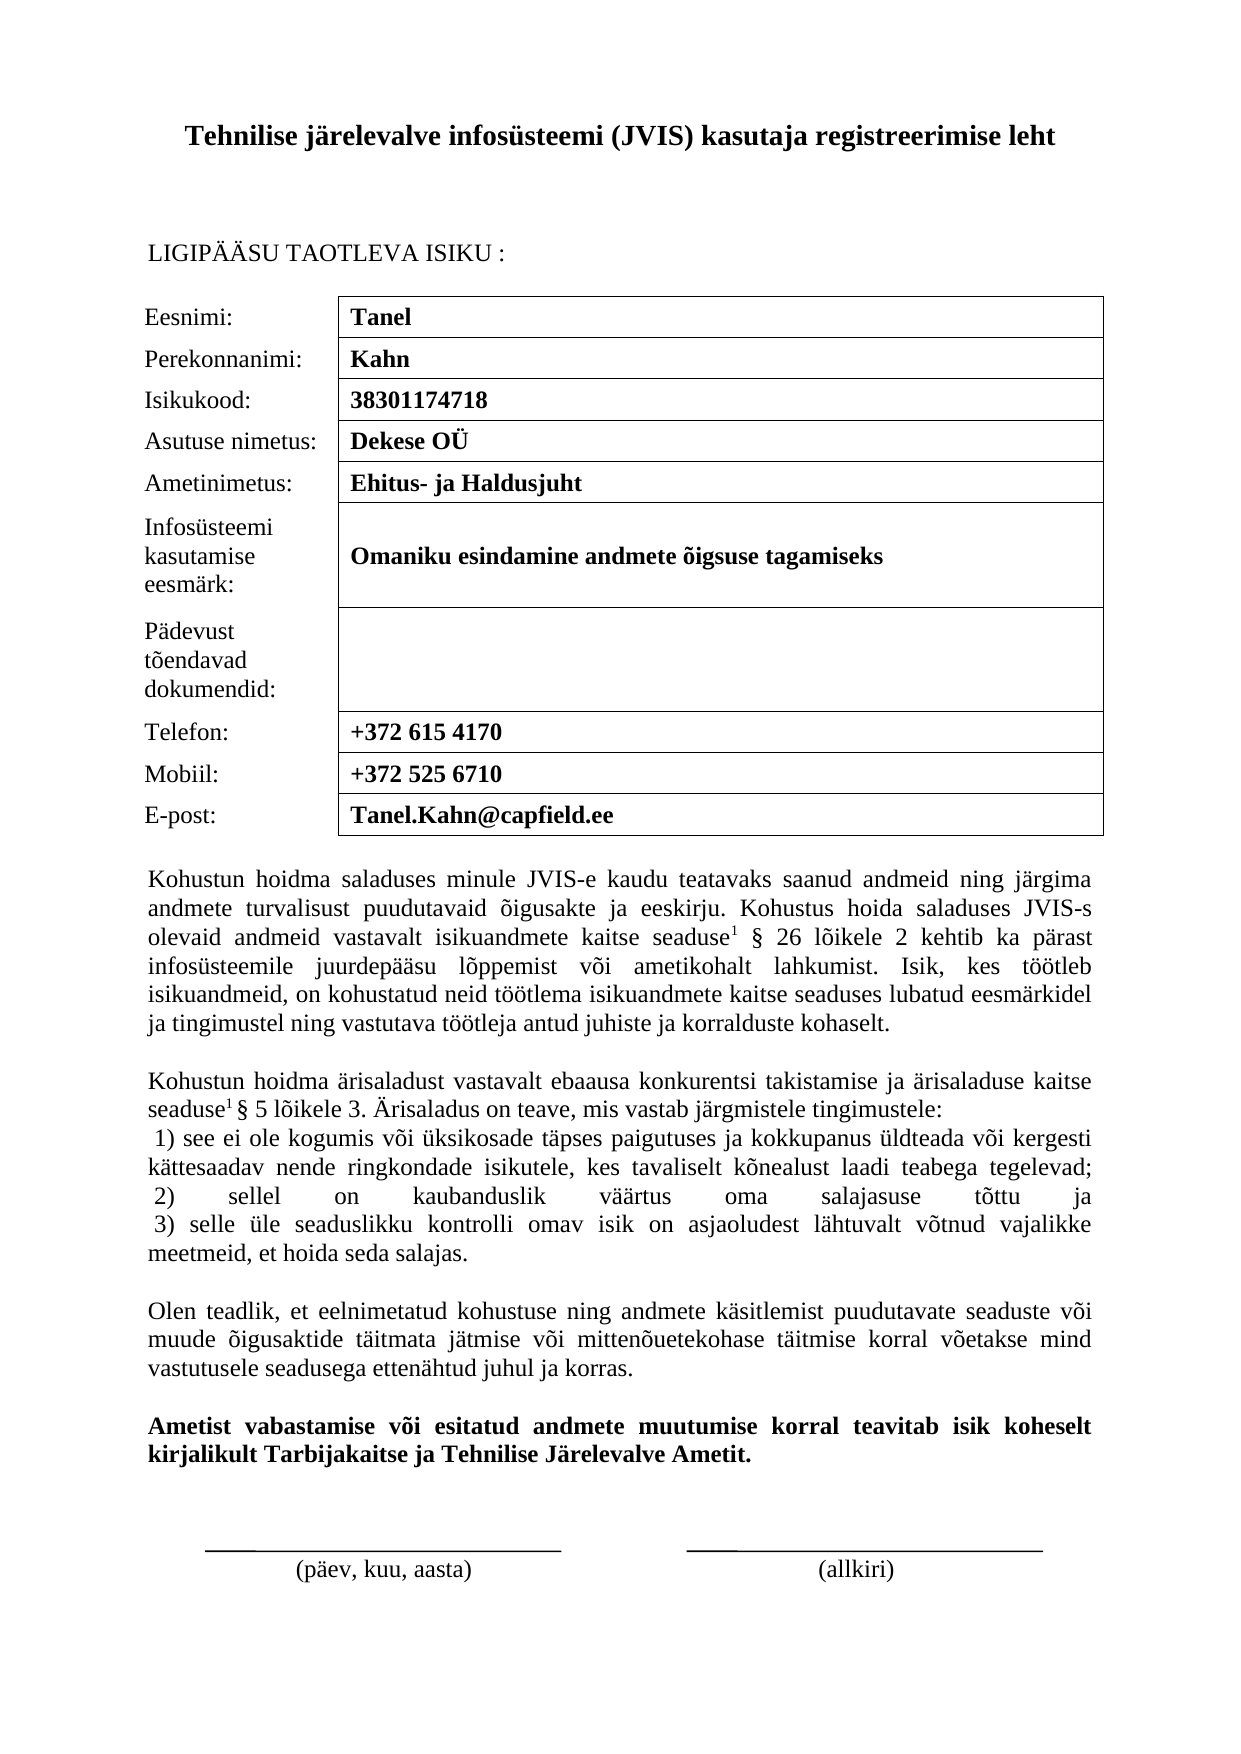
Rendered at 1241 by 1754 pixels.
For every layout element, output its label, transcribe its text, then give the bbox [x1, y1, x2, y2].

table_header [620, 1497, 1093, 1554]
table_cell Ehitus- ja Haldusjuht [339, 462, 1103, 502]
text LIGIPÄÄSU TAOTLEVA ISIKU : [148, 238, 1093, 267]
table_cell +372 525 6710 [339, 753, 1103, 793]
table_cell Pädevust tõendavad dokumendid: [133, 607, 338, 711]
text 1) see ei ole kogumis või üksikosade täpses paigutuses ja kokkupanus üldteada või kergesti kättesaadav nende ringkondade isikutele, kes tavaliselt kõnealust laadi teabega tegelevad; 2) sellel on kaubanduslik väärtus oma salajasuse tõttu ja 3) selle üle seaduslikku kontrolli omav isik on asjaoludest lähtuvalt võtnud vajalikke meetmeid, et hoida seda salajas. [148, 1123, 1093, 1267]
table_cell Mobiil: [133, 752, 338, 793]
table_cell +372 615 4170 [339, 712, 1103, 752]
table_header Eesnimi: [133, 296, 338, 337]
table_cell Telefon: [133, 711, 338, 752]
table_cell Kahn [339, 338, 1103, 378]
text Kohustun hoidma ärisaladust vastavalt ebaausa konkurentsi takistamise ja ärisaladuse kaitse seaduse1 § 5 lõikele 3. Ärisaladus on teave, mis vastab järgmistele tingimustele: [148, 1066, 1093, 1123]
table_header [148, 1497, 620, 1554]
table_cell Ametinimetus: [133, 461, 338, 502]
table_cell Infosüsteemi kasutamise eesmärk: [133, 502, 338, 607]
table_cell Isikukood: [133, 378, 338, 419]
table_cell Dekese OÜ [339, 421, 1103, 461]
table_cell Omaniku esindamine andmete õigsuse tagamiseks [339, 503, 1103, 607]
table_cell (allkiri) [620, 1555, 1093, 1583]
text Kohustun hoidma saladuses minule JVIS-e kaudu teatavaks saanud andmeid ning järgima andmete turvalisust puudutavaid õigusakte ja eeskirju. Kohustus hoida saladuses JVIS-s olevaid andmeid vastavalt isikuandmete kaitse seaduse1 § 26 lõikele 2 kehtib ka pärast infosüsteemile juurdepääsu lõppemist või ametikohalt lahkumist. Isik, kes töötleb isikuandmeid, on kohustatud neid töötlema isikuandmete kaitse seaduses lubatud eesmärkidel ja tingimustel ning vastutava töötleja antud juhiste ja korralduste kohaselt. [148, 864, 1093, 1037]
table_cell (päev, kuu, aasta) [148, 1555, 620, 1583]
table_cell 38301174718 [339, 379, 1103, 419]
text Ametist vabastamise või esitatud andmete muutumise korral teavitab isik koheselt kirjalikult Tarbijakaitse ja Tehnilise Järelevalve Ametit. [148, 1411, 1093, 1468]
table_cell [339, 608, 1103, 711]
table_cell Perekonnanimi: [133, 337, 338, 378]
text Tehnilise järelevalve infosüsteemi (JVIS) kasutaja registreerimise leht [148, 118, 1093, 152]
text Olen teadlik, et eelnimetatud kohustuse ning andmete käsitlemist puudutavate seaduste või muude õigusaktide täitmata jätmise või mittenõuetekohase täitmise korral võetakse mind vastutusele seadusega ettenähtud juhul ja korras. [148, 1296, 1093, 1382]
table_cell Tanel.Kahn@capfield.ee [339, 794, 1103, 835]
table_cell E-post: [133, 793, 338, 835]
table_cell Asutuse nimetus: [133, 420, 338, 461]
table_header Tanel [339, 297, 1103, 337]
